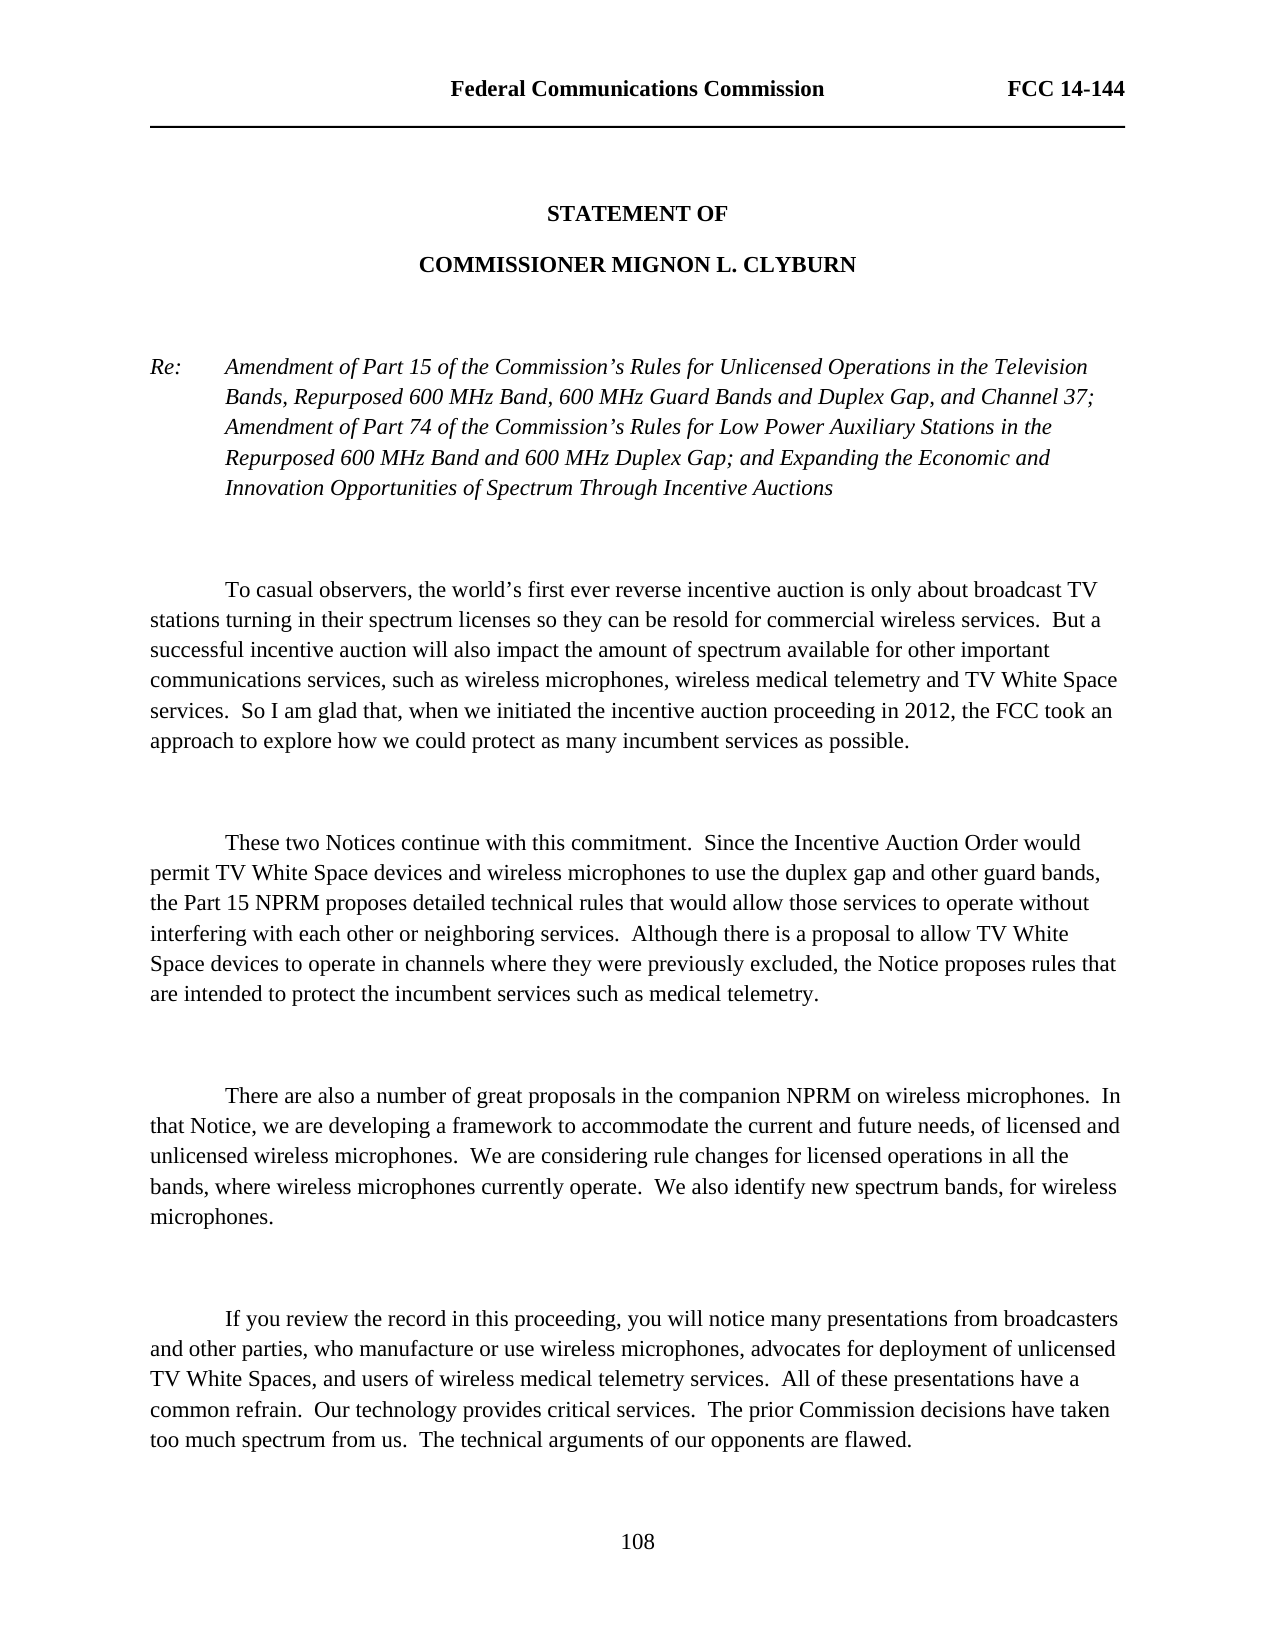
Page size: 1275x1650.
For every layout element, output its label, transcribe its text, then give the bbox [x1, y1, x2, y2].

text If you review the record in this proceeding, you will notice many presentations from broadcasters and other parties, who manufacture or use wireless microphones, advocates for deployment of unlicensed TV White Spaces, and users of wireless medical telemetry services. All of these presentations have a common refrain. Our technology provides critical services. The prior Commission decisions have taken too much spectrum from us. The technical arguments of our opponents are flawed. [150, 1305, 1125, 1452]
text These two Notices continue with this commitment. Since the Incentive Auction Order would permit TV White Space devices and wireless microphones to use the duplex gap and other guard bands, the Part 15 NPRM proposes detailed technical rules that would allow those services to operate without interfering with each other or neighboring services. Although there is a proposal to allow TV White Space devices to operate in channels where they were previously excluded, the Notice proposes rules that are intended to protect the incumbent services such as medical telemetry. [150, 829, 1125, 1006]
text Re: Amendment of Part 15 of the Commission’s Rules for Unlicensed Operations in the Television Bands, Repurposed 600 MHz Band, 600 MHz Guard Bands and Duplex Gap, and Channel 37; Amendment of Part 74 of the Commission’s Rules for Low Power Auxiliary Stations in the Repurposed 600 MHz Band and 600 MHz Duplex Gap; and Expanding the Economic and Innovation Opportunities of Spectrum Through Incentive Auctions [150, 353, 1125, 500]
text There are also a number of great proposals in the companion NPRM on wireless microphones. In that Notice, we are developing a framework to accommodate the current and future needs, of licensed and unlicensed wireless microphones. We are considering rule changes for licensed operations in all the bands, where wireless microphones currently operate. We also identify new spectrum bands, for wireless microphones. [150, 1082, 1125, 1229]
text STATEMENT OF [150, 200, 1125, 226]
text COMMISSIONER MIGNON L. CLYBURN [150, 251, 1125, 277]
text To casual observers, the world’s first ever reverse incentive auction is only about broadcast TV stations turning in their spectrum licenses so they can be resold for commercial wireless services. But a successful incentive auction will also impact the amount of spectrum available for other important communications services, such as wireless microphones, wireless medical telemetry and TV White Space services. So I am glad that, when we initiated the incentive auction proceeding in 2012, the FCC took an approach to explore how we could protect as many incumbent services as possible. [150, 576, 1125, 753]
